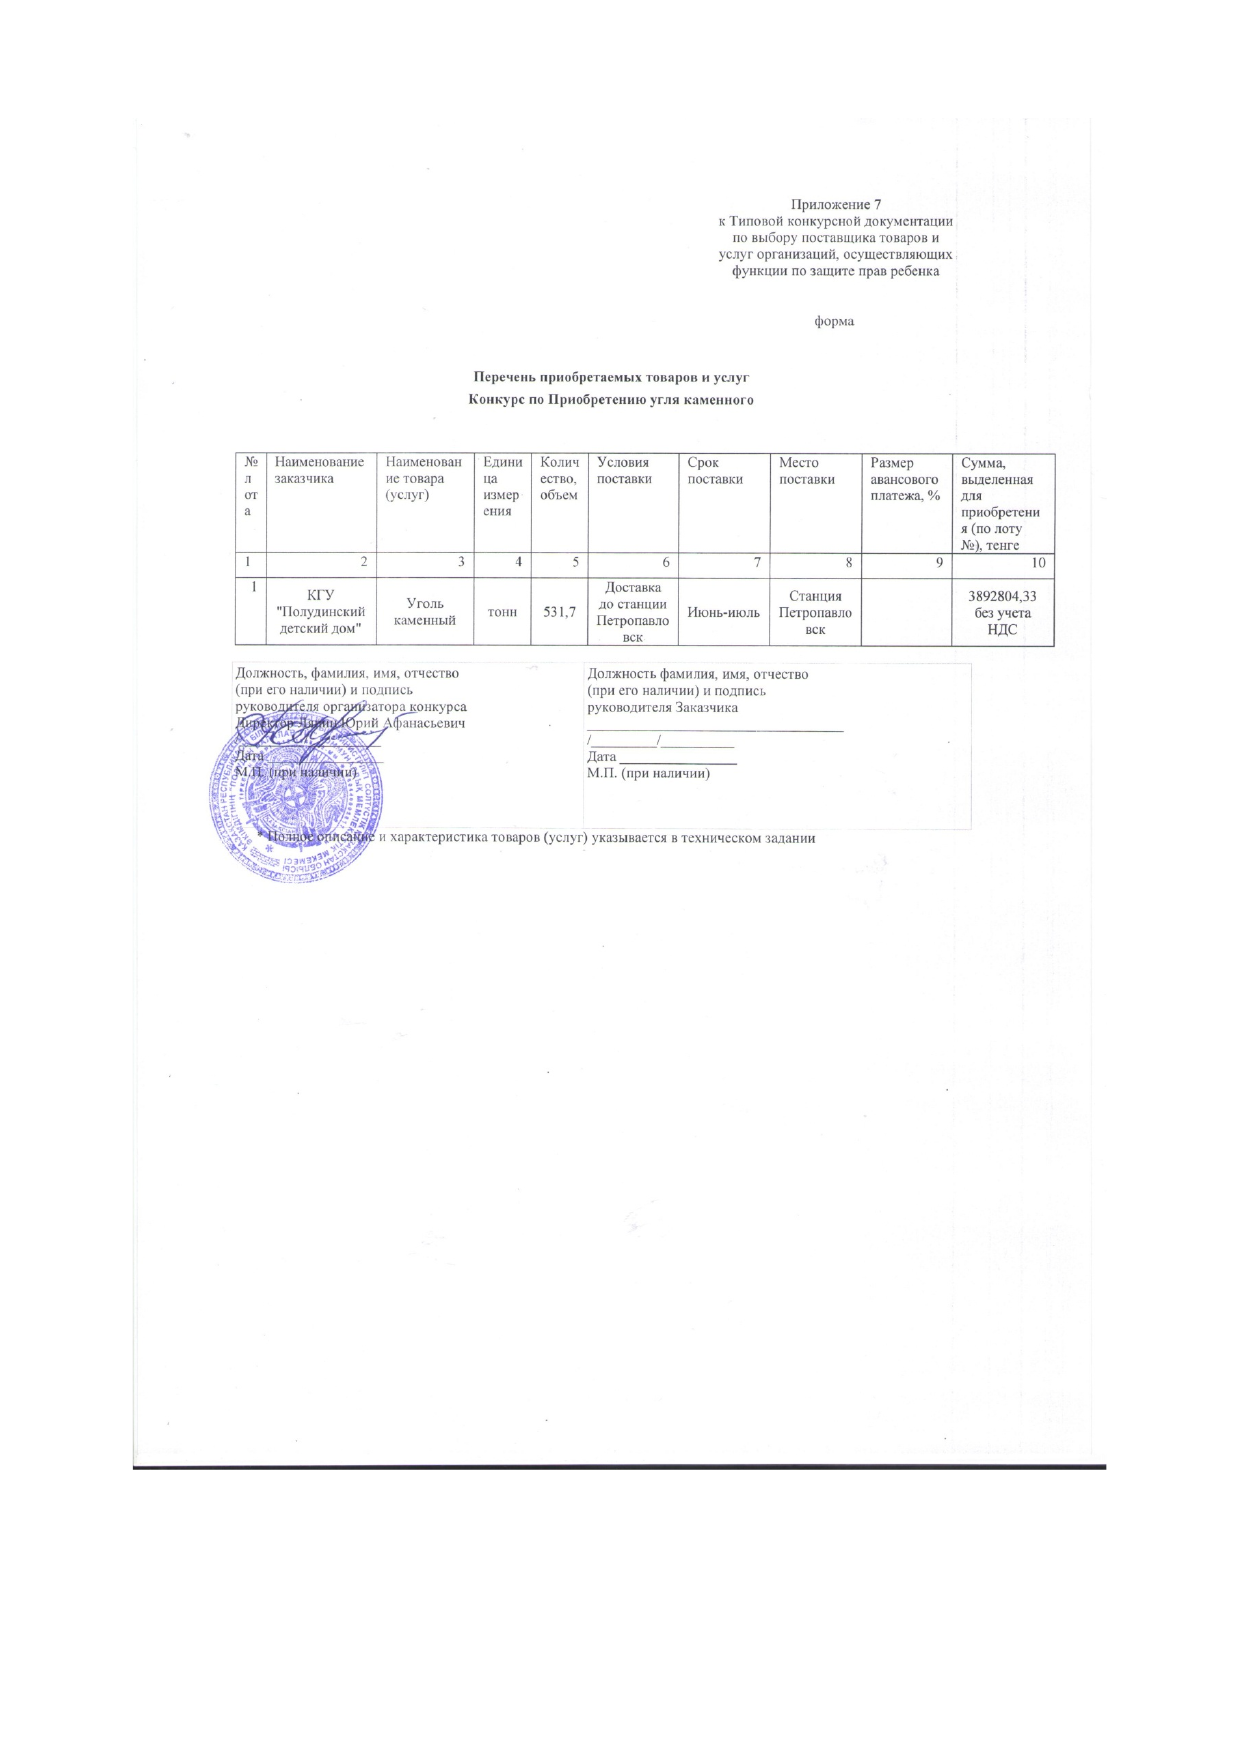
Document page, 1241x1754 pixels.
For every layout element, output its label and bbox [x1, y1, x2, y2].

picture [132, 118, 1107, 1470]
